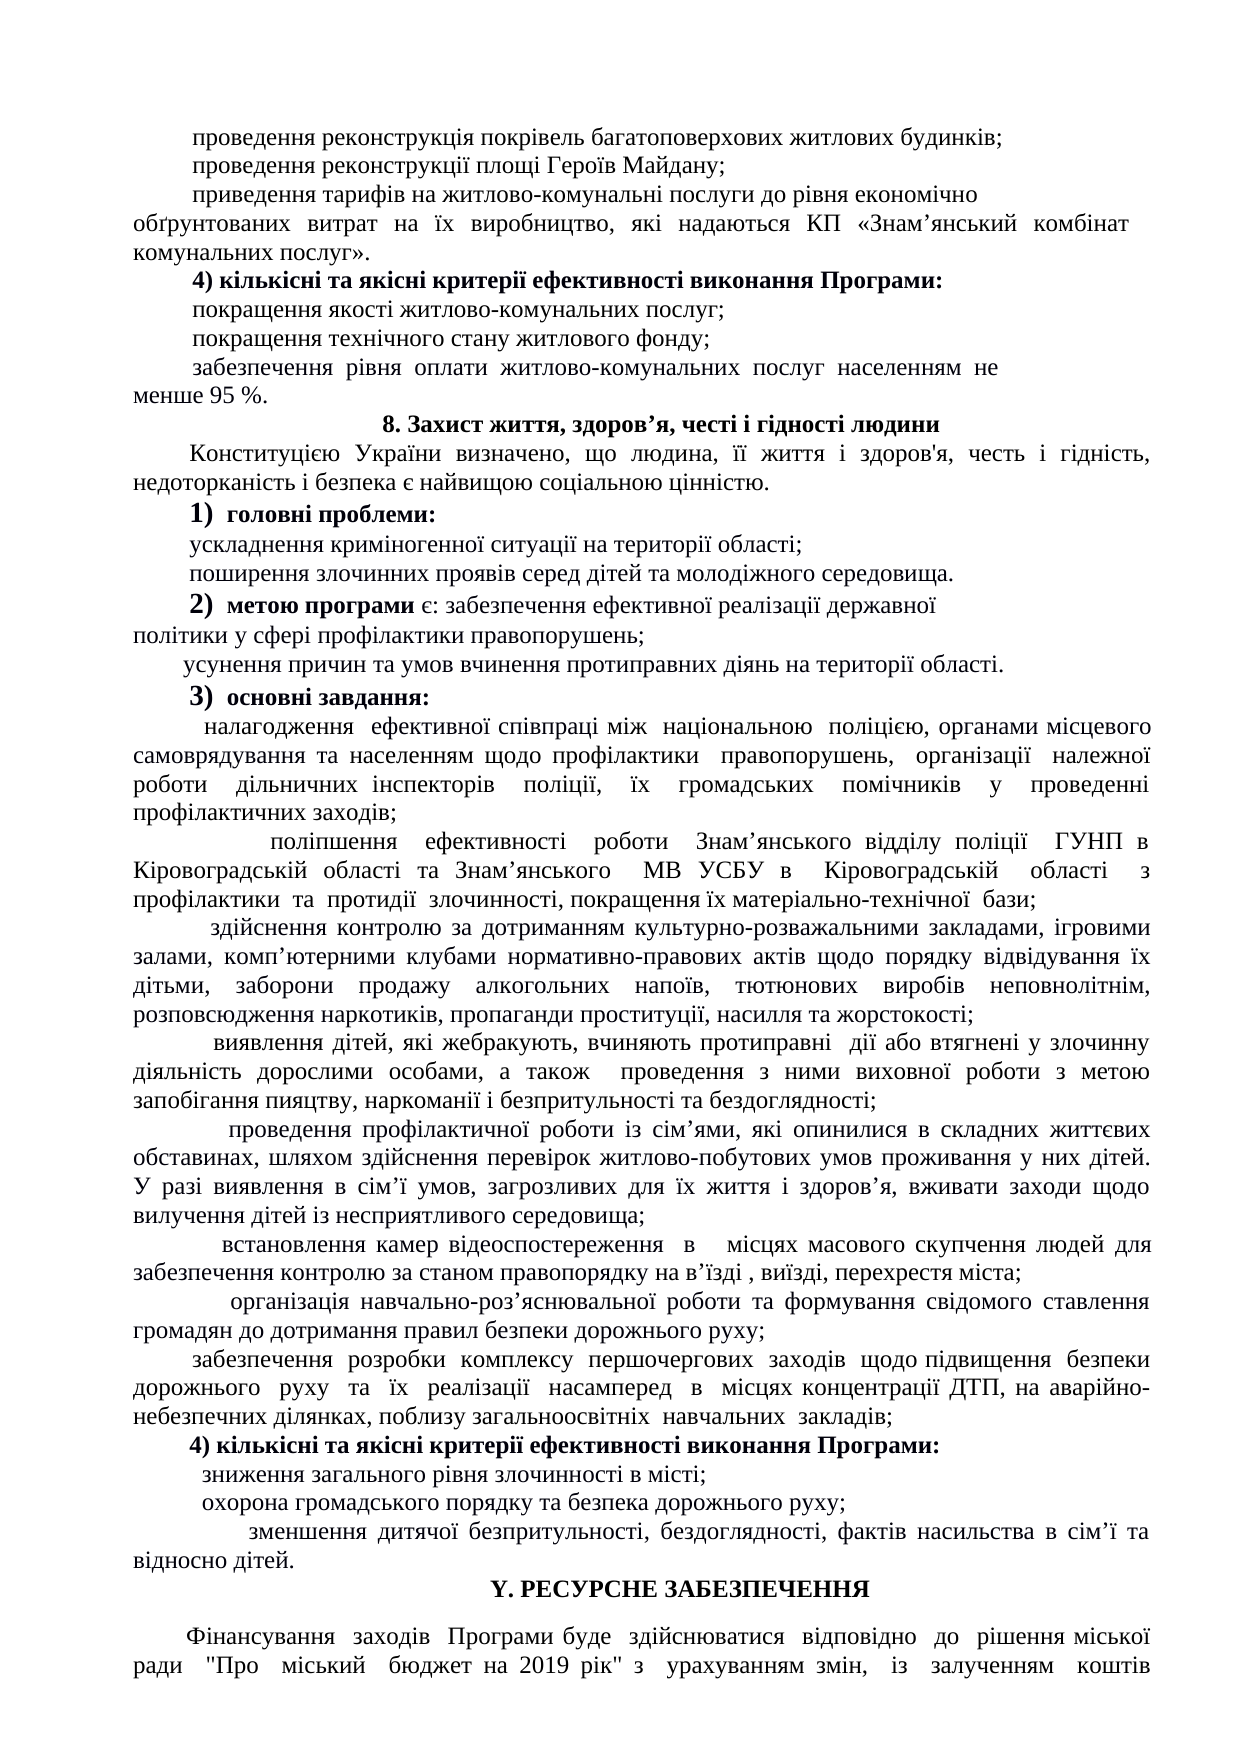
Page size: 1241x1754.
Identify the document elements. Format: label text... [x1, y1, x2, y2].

text здійснення контролю за дотриманням культурно-розважальними закладами, ігровими залами, комп’ютерними клубами нормативно-правових актів щодо порядку відвідування їх дітьми, заборони продажу алкогольних напоїв, тютюнових виробів неповнолітнім, розповсюдження наркотиків, пропаганди проституції, насилля та жорстокості; [133, 912, 1152, 1027]
text покращення технічного стану житлового фонду; [133, 323, 1130, 352]
text організація навчально-роз’яснювальної роботи та формування свідомого ставлення громадян до дотримання правил безпеки дорожнього руху; [133, 1286, 1152, 1344]
text 4) кількісні та якісні критерії ефективності виконання Програми: [133, 1430, 1152, 1459]
text виявлення дітей, які жебракують, вчиняють протиправні дії або втягнені у злочинну діяльність дорослими особами, а також проведення з ними виховної роботи з метою запобігання пияцтву, наркоманії і безпритульності та бездоглядності; [133, 1027, 1152, 1114]
text охорона громадського порядку та безпека дорожнього руху; [133, 1487, 1152, 1516]
text політики у сфері профілактики правопорушень; [133, 620, 1152, 649]
text покращення якості житлово-комунальних послуг; [133, 294, 1130, 323]
text усунення причин та умов вчинення протиправних діянь на території області. [133, 649, 1152, 678]
list метою програми є: забезпечення ефективної реалізації державної [189, 587, 1152, 620]
text забезпечення розробки комплексу першочергових заходів щодо підвищення безпеки дорожнього руху та їх реалізації насамперед в місцях концентрації ДТП, на аварійно-небезпечних ділянках, поблизу загальноосвітніх навчальних закладів; [133, 1344, 1152, 1430]
list Y. РЕСУРСНЕ ЗАБЕЗПЕЧЕННЯ [208, 1574, 1152, 1602]
text приведення тарифів на житлово-комунальні послуги до рівня економічно [133, 179, 1152, 208]
text 8. Захист життя, здоров’я, честі і гідності людини [170, 409, 1152, 438]
list основні завдання: [189, 678, 1152, 711]
text зменшення дитячої безпритульності, бездоглядності, фактів насильства в сім’ї та відносно дітей. [133, 1516, 1152, 1574]
text менше 95 %. [133, 381, 1152, 409]
text забезпечення рівня оплати житлово-комунальних послуг населенням не [133, 352, 1152, 381]
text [133, 1621, 1152, 1679]
text ускладнення криміногенної ситуації на території області; [189, 529, 1152, 558]
text налагодження ефективної співпраці між національною поліцією, органами місцевого самоврядування та населенням щодо профілактики правопорушень, організації належної роботи дільничних інспекторів поліції, їх громадських помічників у проведенні профілактичних заходів; [133, 711, 1152, 826]
list головні проблеми: [189, 496, 1152, 529]
text 4) кількісні та якісні критерії ефективності виконання Програми: [133, 266, 1130, 294]
text проведення реконструкція покрівель багатоповерхових житлових будинків; [133, 122, 1152, 151]
text Конституцією України визначено, що людина, її життя і здоров'я, честь і гідність, недоторканість і безпека є найвищою соціальною цінністю. [133, 438, 1152, 496]
text зниження загального рівня злочинності в місті; [133, 1459, 1152, 1487]
text обґрунтованих витрат на їх виробництво, які надаються КП «Знам’янський комбінат комунальних послуг». [133, 208, 1130, 266]
text проведення профілактичної роботи із сім’ями, які опинилися в складних життєвих обставинах, шляхом здійснення перевірок житлово-побутових умов проживання у них дітей. У разі виявлення в сім’ї умов, загрозливих для їх життя і здоров’я, вживати заходи щодо вилучення дітей із несприятливого середовища; [133, 1114, 1152, 1229]
text проведення реконструкції площі Героїв Майдану; [133, 151, 1130, 179]
text поліпшення ефективності роботи Знам’янського відділу поліції ГУНП в Кіровоградській області та Знам’янського МВ УСБУ в Кіровоградській області з профілактики та протидії злочинності, покращення їх матеріально-технічної бази; [133, 826, 1152, 912]
text поширення злочинних проявів серед дітей та молодіжного середовища. [133, 558, 1152, 587]
text встановлення камер відеоспостереження в місцях масового скупчення людей для забезпечення контролю за станом правопорядку на в’їзді , виїзді, перехрестя міста; [133, 1229, 1152, 1286]
